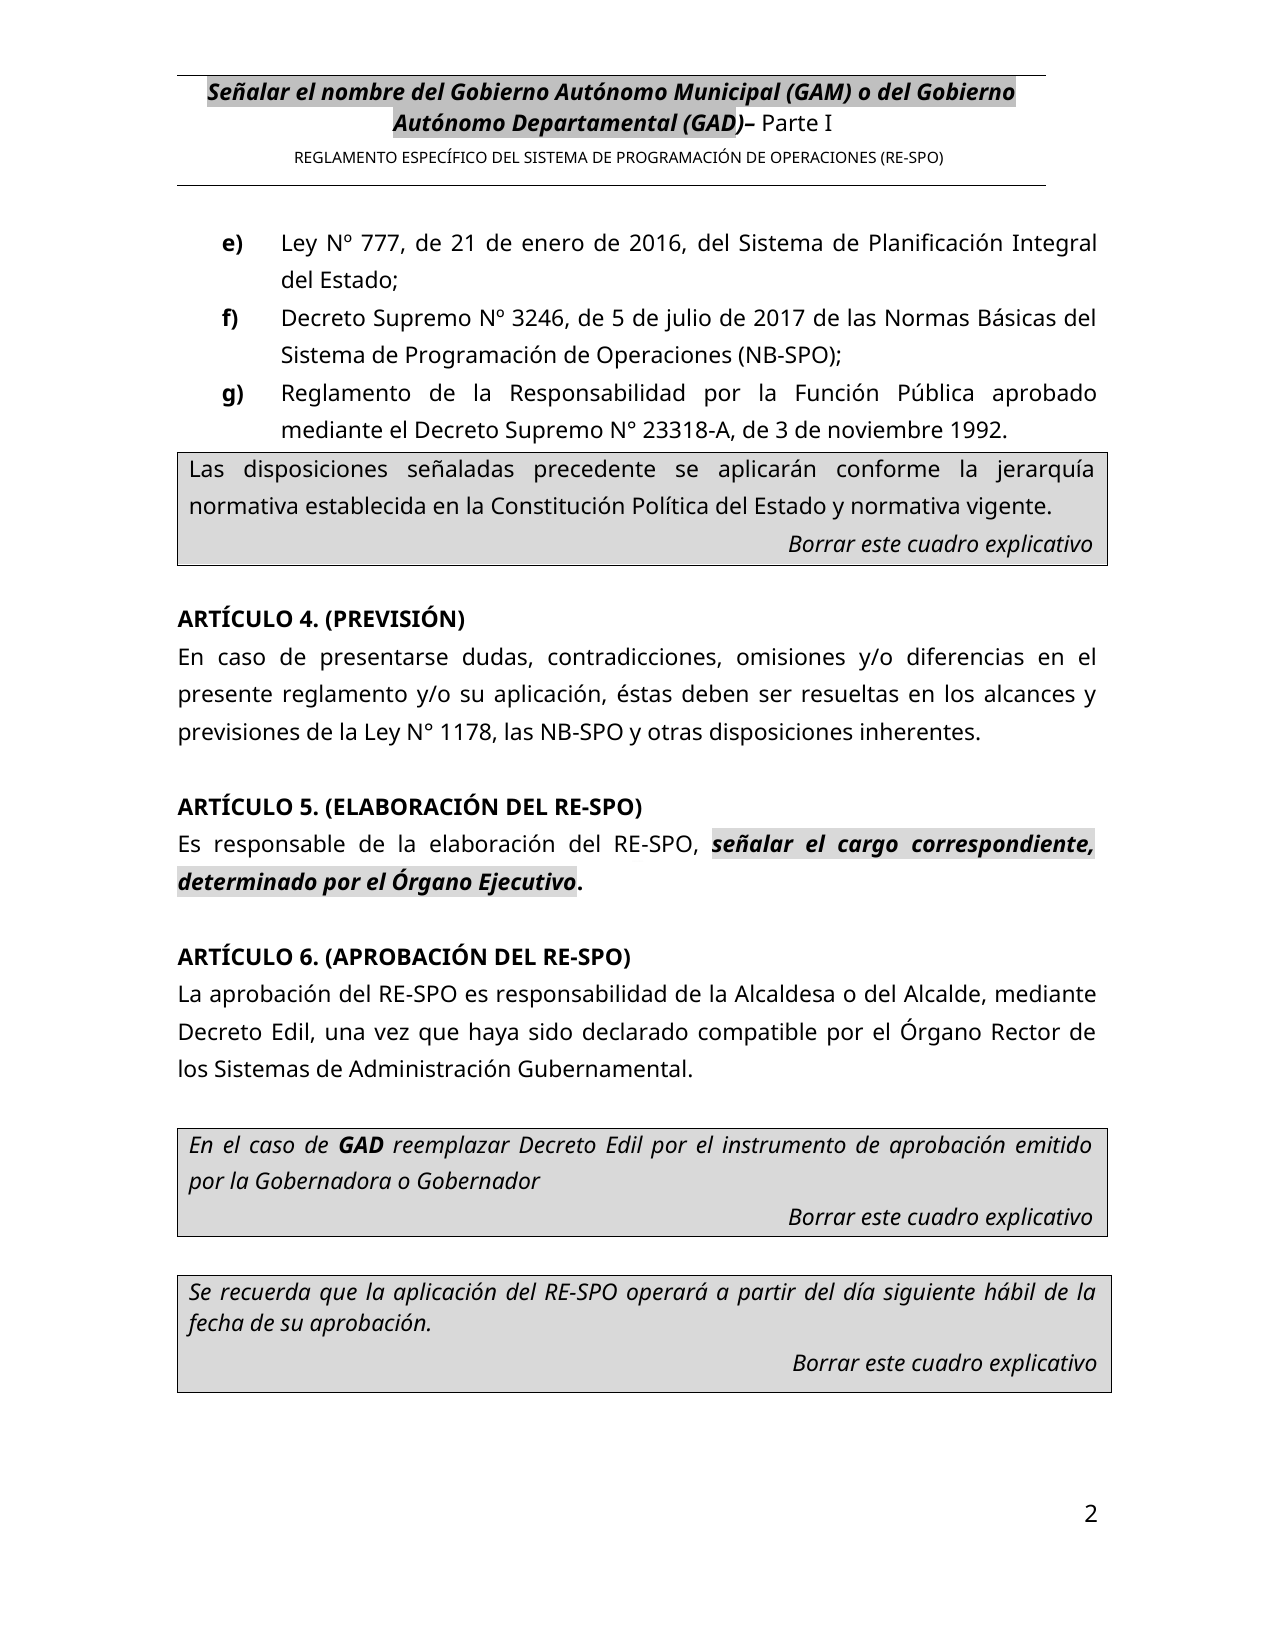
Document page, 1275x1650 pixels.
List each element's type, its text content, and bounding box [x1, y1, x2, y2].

table_header Las disposiciones señaladas precedente se aplicarán conforme la jerarquía normativa establecida en la Constitución Política del Estado y normativa vigente. Borrar este cuadro explicativo [178, 453, 1107, 564]
list Reglamento de la Responsabilidad por la Función Pública aprobado mediante el Decreto Supremo N° 23318-A, de 3 de noviembre 1992. [222, 377, 1098, 446]
subtitle (APROBACIÓN DEL RE-SPO) [177, 941, 1098, 972]
table_header En el caso de GAD reemplazar Decreto Edil por el instrumento de aprobación emitido por la Gobernadora o Gobernador Borrar este cuadro explicativo [178, 1129, 1107, 1236]
subtitle (ELABORACIÓN DEL RE-SPO) [177, 791, 1098, 822]
list Decreto Supremo Nº 3246, de 5 de julio de 2017 de las Normas Básicas del Sistema de Programación de Operaciones (NB-SPO); [222, 302, 1098, 371]
text La aprobación del RE-SPO es responsabilidad de la Alcaldesa o del Alcalde, mediante Decreto Edil, una vez que haya sido declarado compatible por el Órgano Rector de los Sistemas de Administración Gubernamental. [177, 978, 1098, 1084]
table_header Se recuerda que la aplicación del RE-SPO operará a partir del día siguiente hábil de la fecha de su aprobación. Borrar este cuadro explicativo [178, 1276, 1111, 1392]
subtitle (PREVISIÓN) [177, 603, 1098, 634]
text Es responsable de la elaboración del RE-SPO, señalar el cargo correspondiente, determinado por el Órgano Ejecutivo. [177, 828, 1098, 897]
text En caso de presentarse dudas, contradicciones, omisiones y/o diferencias en el presente reglamento y/o su aplicación, éstas deben ser resueltas en los alcances y previsiones de la Ley N° 1178, las NB-SPO y otras disposiciones inherentes. [177, 641, 1098, 747]
list Ley Nº 777, de 21 de enero de 2016, del Sistema de Planificación Integral del Estado; [222, 227, 1098, 296]
